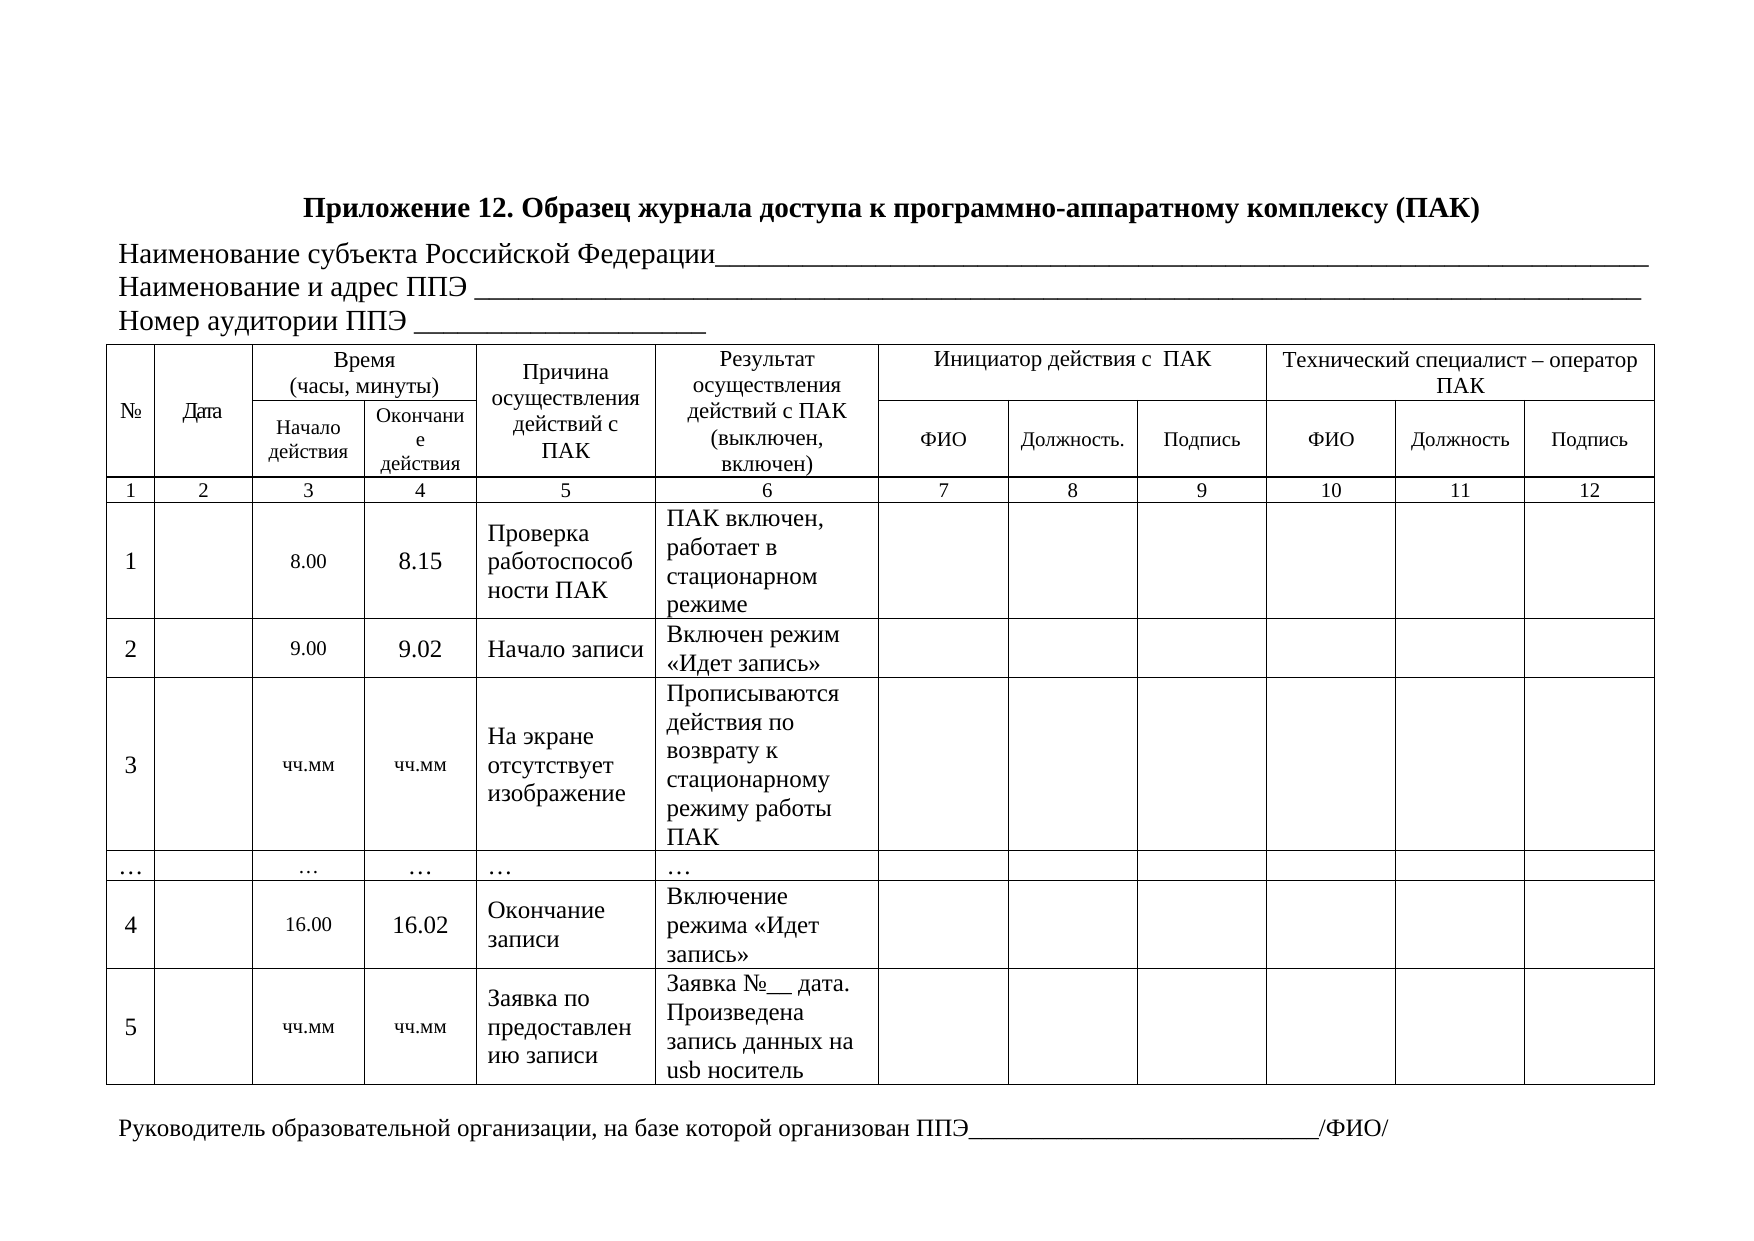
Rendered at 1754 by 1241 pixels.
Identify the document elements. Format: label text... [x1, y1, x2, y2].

table_cell Проверка работоспособности ПАК [477, 503, 655, 618]
table_cell [1396, 969, 1524, 1083]
table_cell [1009, 969, 1137, 1083]
table_cell Включен режим «Идет запись» [656, 619, 878, 677]
table_cell [1525, 619, 1654, 677]
table_cell [879, 881, 1008, 967]
table_cell [155, 881, 252, 967]
table_cell [155, 851, 252, 880]
table_cell Начало записи [477, 619, 655, 677]
table_cell Включение режима «Идет запись» [656, 881, 878, 967]
table_cell 2 [155, 478, 252, 502]
table_cell 1 [107, 478, 154, 502]
table_cell 7 [879, 478, 1008, 502]
table_cell чч.мм [365, 969, 476, 1083]
table_header Технический специалист – оператор ПАК [1267, 345, 1654, 400]
text Наименование субъекта Российской Федерации________________________________________________________________ [118, 236, 1665, 269]
table_cell 10 [1267, 478, 1395, 502]
table_cell [879, 503, 1008, 618]
table_cell ПАК включен, работает в стационарном режиме [656, 503, 878, 618]
table_cell [1525, 851, 1654, 880]
table_cell Начало действия [253, 401, 364, 476]
table_cell 8.00 [253, 503, 364, 618]
table_cell [1525, 678, 1654, 850]
table_cell [1138, 503, 1266, 618]
table_header Причина осуществления действий с ПАК [477, 345, 655, 476]
table_cell 16.00 [253, 881, 364, 967]
table_cell [1396, 619, 1524, 677]
table_cell [1267, 851, 1395, 880]
table_cell [1009, 619, 1137, 677]
table_cell [1267, 678, 1395, 850]
table_cell [1525, 503, 1654, 618]
table_cell … [365, 851, 476, 880]
table_cell [1396, 503, 1524, 618]
table_cell чч.мм [253, 969, 364, 1083]
table_cell … [656, 851, 878, 880]
table_cell [1009, 678, 1137, 850]
table_cell [1267, 969, 1395, 1083]
table_cell [1396, 881, 1524, 967]
table_cell 1 [107, 503, 154, 618]
table_cell 11 [1396, 478, 1524, 502]
table_cell [1525, 881, 1654, 967]
table_cell [1138, 851, 1266, 880]
table_cell Прописываются действия по возврату к стационарному режиму работы ПАК [656, 678, 878, 850]
table_cell На экране отсутствует изображение [477, 678, 655, 850]
table_cell [1138, 969, 1266, 1083]
table_header № [107, 345, 154, 476]
table_cell чч.мм [365, 678, 476, 850]
table_cell [1009, 881, 1137, 967]
table_cell [879, 678, 1008, 850]
table_cell 8 [1009, 478, 1137, 502]
table_cell [1396, 678, 1524, 850]
table_cell [1267, 881, 1395, 967]
table_cell [879, 619, 1008, 677]
table_cell 8.15 [365, 503, 476, 618]
table_cell Заявка по предоставлению записи [477, 969, 655, 1083]
table_cell [1267, 503, 1395, 618]
table_cell 5 [477, 478, 655, 502]
table_cell 6 [656, 478, 878, 502]
table_cell [879, 851, 1008, 880]
table_cell … [477, 851, 655, 880]
text Наименование и адрес ППЭ ________________________________________________________________________________ [118, 269, 1665, 303]
table_cell ФИО [1267, 401, 1395, 476]
table_cell Подпись [1138, 401, 1266, 476]
table_cell ФИО [879, 401, 1008, 476]
table_cell [1525, 969, 1654, 1083]
table_cell 4 [365, 478, 476, 502]
table_cell [155, 503, 252, 618]
table_header Время (часы, минуты) [253, 345, 476, 400]
table_cell [879, 969, 1008, 1083]
text Приложение 12. Образец журнала доступа к программно-аппаратному комплексу (ПАК) [118, 190, 1665, 223]
table_cell 9 [1138, 478, 1266, 502]
table_cell 5 [107, 969, 154, 1083]
table_header Инициатор действия с ПАК [879, 345, 1266, 400]
table_cell 12 [1525, 478, 1654, 502]
table_cell 9.02 [365, 619, 476, 677]
table_cell Заявка №__ дата. Произведена запись данных на usb носитель [656, 969, 878, 1083]
table_header Результат осуществления действий с ПАК (выключен, включен) [656, 345, 878, 476]
table_cell 9.00 [253, 619, 364, 677]
table_cell Должность [1396, 401, 1524, 476]
table_cell 3 [107, 678, 154, 850]
table_cell Должность. [1009, 401, 1137, 476]
table_cell [155, 969, 252, 1083]
table_cell … [253, 851, 364, 880]
text Руководитель образовательной организации, на базе которой организован ППЭ____________________________/ФИО/ [118, 1113, 1665, 1142]
table_cell [155, 619, 252, 677]
table_cell 4 [107, 881, 154, 967]
table_cell … [107, 851, 154, 880]
table_cell чч.мм [253, 678, 364, 850]
table_cell [1009, 503, 1137, 618]
table_cell 3 [253, 478, 364, 502]
table_cell [1009, 851, 1137, 880]
table_cell [1138, 678, 1266, 850]
table_cell 16.02 [365, 881, 476, 967]
table_cell [1267, 619, 1395, 677]
text Номер аудитории ППЭ ____________________ [118, 303, 1665, 336]
table_cell [1138, 881, 1266, 967]
table_cell 2 [107, 619, 154, 677]
table_cell [1396, 851, 1524, 880]
table_cell Подпись [1525, 401, 1654, 476]
table_cell [1138, 619, 1266, 677]
table_cell [155, 678, 252, 850]
table_cell Окончание записи [477, 881, 655, 967]
table_header Дата [155, 345, 252, 476]
table_cell Окончание действия [365, 401, 476, 476]
